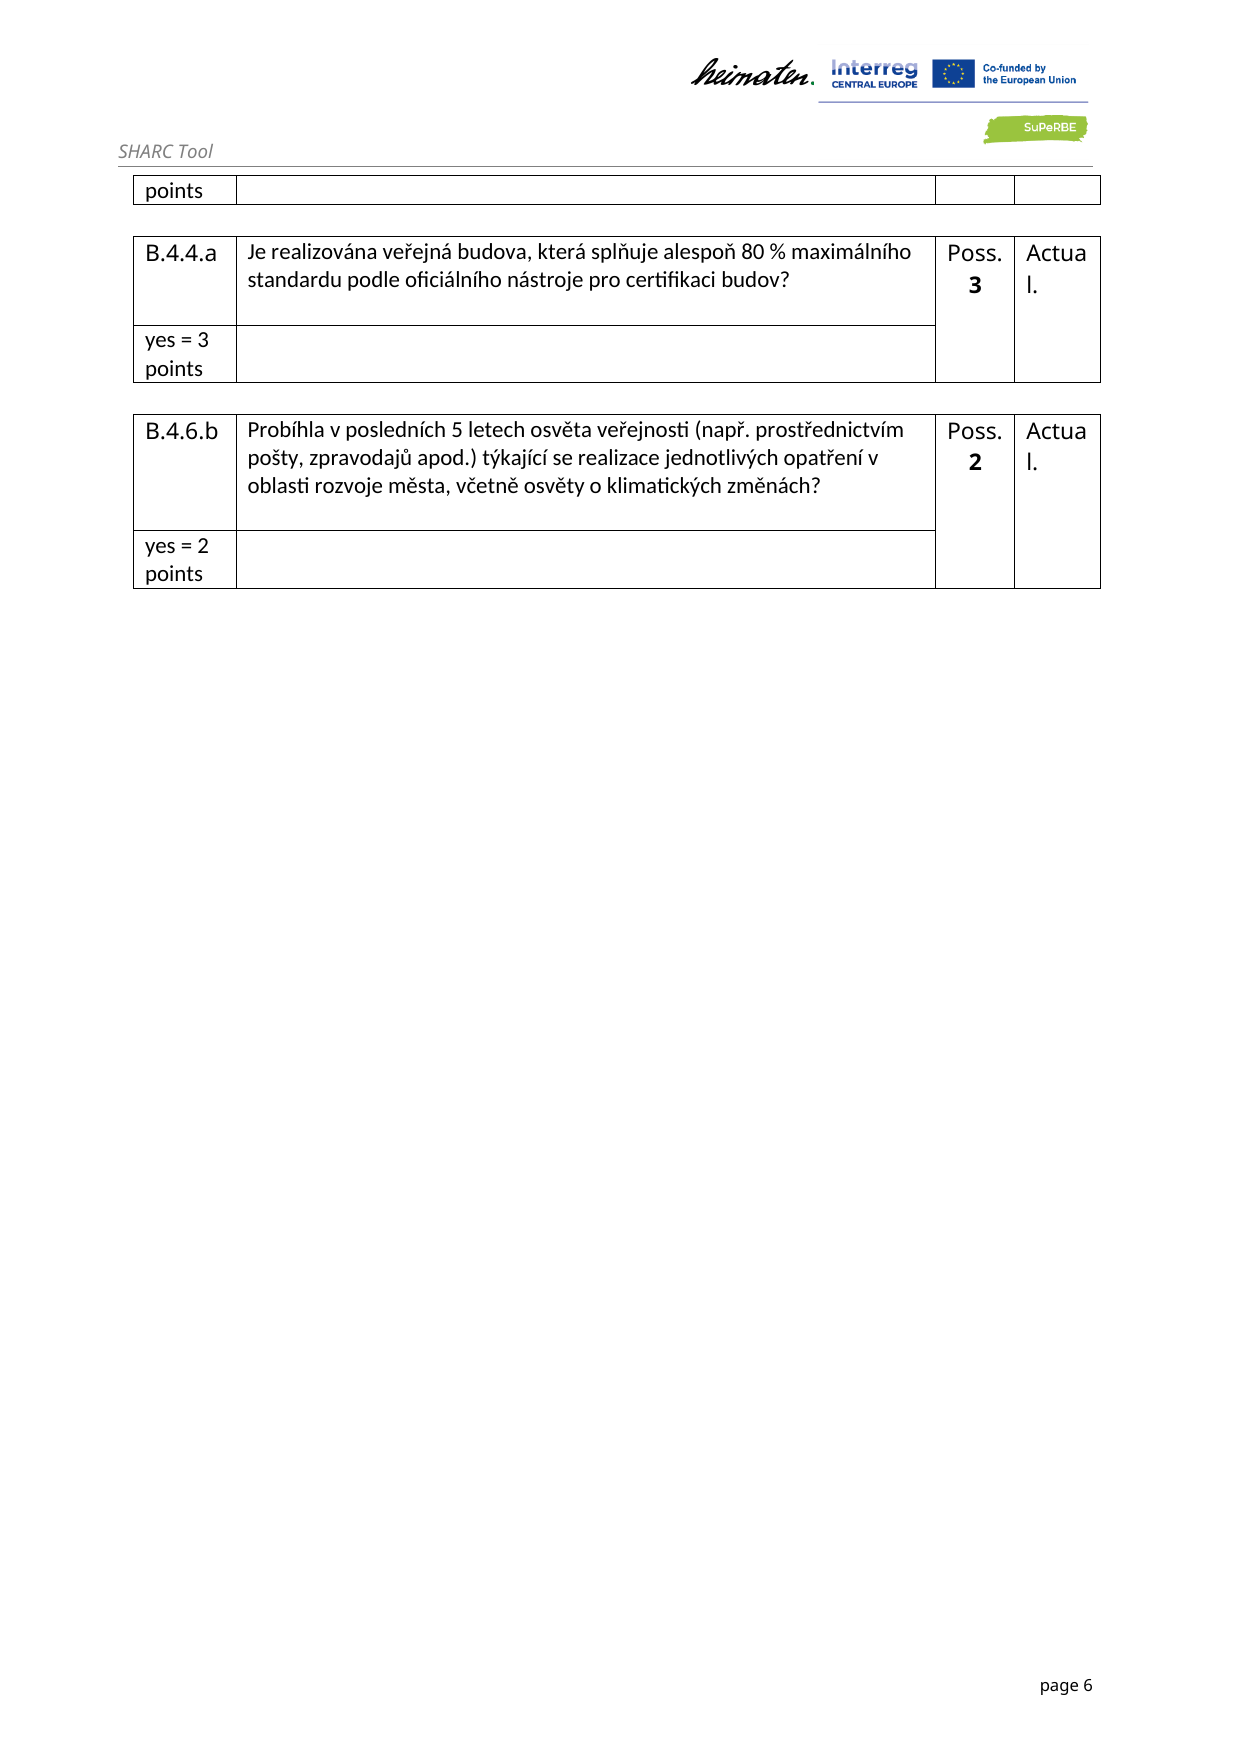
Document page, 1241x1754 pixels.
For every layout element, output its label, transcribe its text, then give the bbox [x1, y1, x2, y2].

table_cell yes = 2 points [134, 531, 236, 587]
picture [690, 57, 814, 88]
table_header Je realizována veřejná budova, která splňuje alespoň 80 % maximálního standardu podle oficiálního nástroje pro certifikaci budov? [237, 237, 935, 324]
table_cell yes = 3 points [134, 176, 236, 204]
table_header Actual. [1015, 237, 1100, 382]
table_cell [237, 531, 935, 587]
picture [817, 44, 1089, 160]
table_header Probíhla v posledních 5 letech osvěta veřejnosti (např. prostřednictvím pošty, zpravodajů apod.) týkající se realizace jednotlivých opatření v oblasti rozvoje města, včetně osvěty o klimatických změnách? [237, 415, 935, 530]
table_cell yes = 3 points [134, 326, 236, 382]
table_cell [237, 176, 935, 204]
table_header B.4.6.b [134, 415, 236, 530]
table_header Actual. [1015, 415, 1100, 587]
table_header Poss. 3 [936, 237, 1014, 382]
table_cell [237, 326, 935, 382]
table_header B.4.4.a [134, 237, 236, 324]
table_header Poss. 2 [936, 415, 1014, 587]
